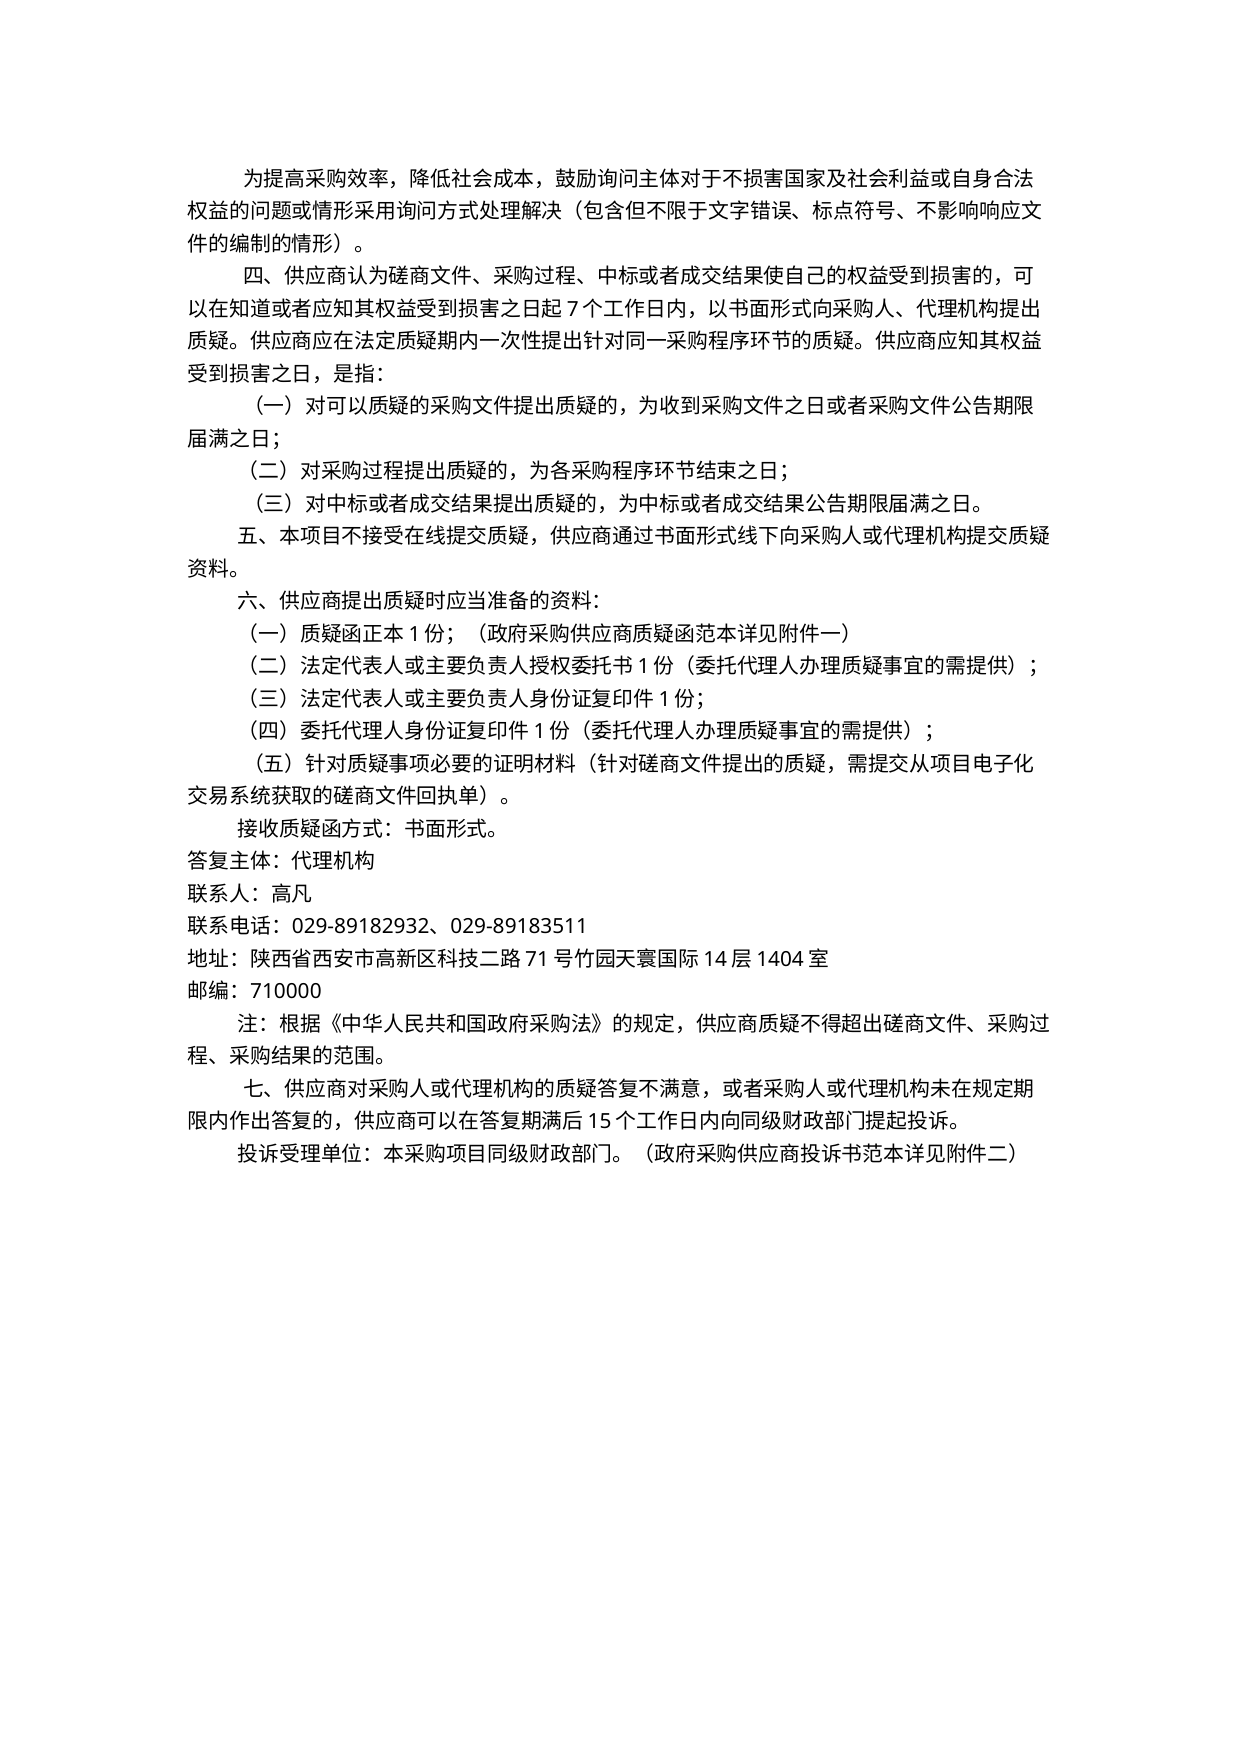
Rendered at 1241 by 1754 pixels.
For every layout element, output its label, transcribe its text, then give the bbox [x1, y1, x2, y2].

text 接收质疑函方式：书面形式。 [187, 812, 1053, 844]
text 地址：陕西省西安市高新区科技二路71号竹园天寰国际14层1404室 [187, 942, 1053, 974]
text （四）委托代理人身份证复印件1份（委托代理人办理质疑事宜的需提供）； [187, 714, 1053, 747]
text 邮编：710000 [187, 974, 1053, 1007]
text （三）法定代表人或主要负责人身份证复印件1份； [187, 682, 1053, 714]
text 联系电话：029-89182932、029-89183511 [187, 909, 1053, 942]
text （三）对中标或者成交结果提出质疑的，为中标或者成交结果公告期限届满之日。 [187, 487, 1053, 519]
text 答复主体：代理机构 [187, 844, 1053, 877]
text 四、供应商认为磋商文件、采购过程、中标或者成交结果使自己的权益受到损害的，可以在知道或者应知其权益受到损害之日起7个工作日内，以书面形式向采购人、代理机构提出质疑。供应商应在法定质疑期内一次性提出针对同一采购程序环节的质疑。供应商应知其权益受到损害之日，是指： [187, 259, 1053, 389]
text 七、供应商对采购人或代理机构的质疑答复不满意，或者采购人或代理机构未在规定期限内作出答复的，供应商可以在答复期满后15个工作日内向同级财政部门提起投诉。 [187, 1072, 1053, 1137]
text （一）质疑函正本1份；（政府采购供应商质疑函范本详见附件一） [187, 617, 1053, 649]
text （二）对采购过程提出质疑的，为各采购程序环节结束之日； [187, 454, 1053, 487]
text （二）法定代表人或主要负责人授权委托书1份（委托代理人办理质疑事宜的需提供）； [187, 649, 1053, 682]
text 联系人：高凡 [187, 877, 1053, 909]
text 为提高采购效率，降低社会成本，鼓励询问主体对于不损害国家及社会利益或自身合法权益的问题或情形采用询问方式处理解决（包含但不限于文字错误、标点符号、不影响响应文件的编制的情形）。 [187, 162, 1053, 259]
text 六、供应商提出质疑时应当准备的资料： [187, 584, 1053, 617]
text （一）对可以质疑的采购文件提出质疑的，为收到采购文件之日或者采购文件公告期限届满之日； [187, 389, 1053, 454]
text （五）针对质疑事项必要的证明材料（针对磋商文件提出的质疑，需提交从项目电子化交易系统获取的磋商文件回执单）。 [187, 747, 1053, 812]
text 五、本项目不接受在线提交质疑，供应商通过书面形式线下向采购人或代理机构提交质疑资料。 [187, 519, 1053, 584]
text 投诉受理单位：本采购项目同级财政部门。（政府采购供应商投诉书范本详见附件二） [187, 1137, 1053, 1169]
text 注：根据《中华人民共和国政府采购法》的规定，供应商质疑不得超出磋商文件、采购过程、采购结果的范围。 [187, 1007, 1053, 1072]
